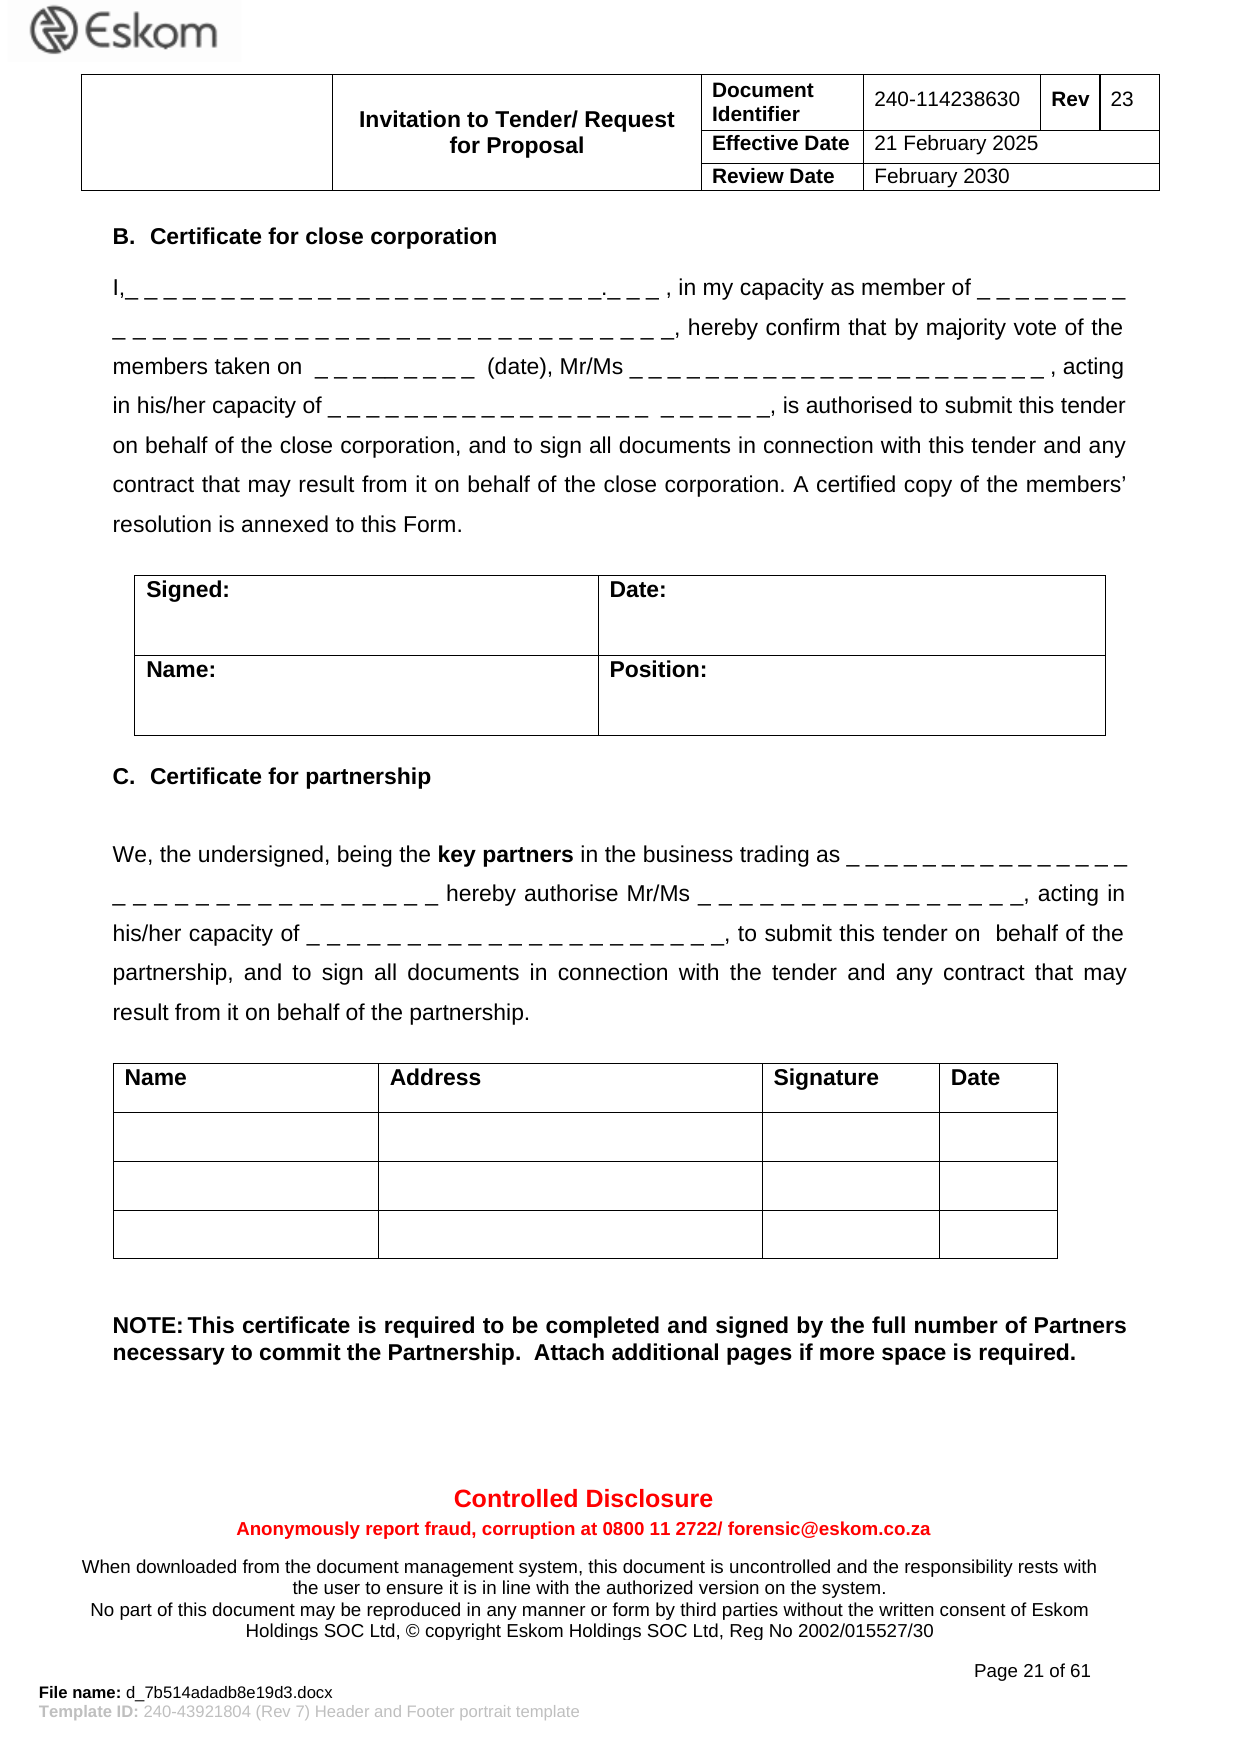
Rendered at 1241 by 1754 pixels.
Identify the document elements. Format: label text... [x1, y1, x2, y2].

table_header Date: [599, 576, 1105, 655]
table_cell [940, 1162, 1057, 1209]
table_cell [940, 1113, 1057, 1161]
text NOTE: This certificate is required to be completed and signed by the full number of Partners necessary to commit the Partnership. Attach additional pages if more space is required. [112, 1312, 1128, 1365]
text C. Certificate for partnership [112, 763, 1128, 789]
text We, the undersigned, being the key partners in the business trading as _ _ _ _ _ _ _ _ _ _ _ _ _ _ _ _ _ _ _ _ _ _ _ _ _ _ _ _ _ _ _ hereby authorise Mr/Ms _ _ _ _ _ _ _ _ _ _ _ _ _ _ _ _, acting in his/her capacity of _ _ _ _ _ _ _ _ _ _ _ _ _ _ _ _ _ _ _ _ _, to submit this tender on behalf of the partnership, and to sign all documents in connection with the tender and any contract that may result from it on behalf of the partnership. [112, 841, 1128, 1025]
table_cell [114, 1162, 378, 1209]
table_cell Position: [599, 656, 1105, 735]
table_cell [763, 1162, 939, 1209]
table_header Signature [763, 1064, 939, 1112]
text B. Certificate for close corporation [112, 223, 1128, 249]
table_cell Name: [135, 656, 598, 735]
table_cell [379, 1162, 762, 1209]
table_header Name [114, 1064, 378, 1112]
table_cell [940, 1211, 1057, 1258]
table_cell [114, 1211, 378, 1258]
table_header Date [940, 1064, 1057, 1112]
table_cell [763, 1211, 939, 1258]
table_cell [379, 1211, 762, 1258]
text I,_ _ _ _ _ _ _ _ _ _ _ _ _ _ _ _ _ _ _ _ _ _ _ _ _._ _ _ , in my capacity as member of _ _ _ _ _ _ _ _ _ _ _ _ _ _ _ _ _ _ _ _ _ _ _ _ _ _ _ _ _ _ _ _ _ _ _ _, hereby confirm that by majority vote of the members taken on _ _ _ __ _ _ _ _ (date), Mr/Ms _ _ _ _ _ _ _ _ _ _ _ _ _ _ _ _ _ _ _ _ _ _ , acting in his/her capacity of _ _ _ _ _ _ _ _ _ _ _ _ _ _ _ _ _ _ _ _ _ _ _, is authorised to submit this tender on behalf of the close corporation, and to sign all documents in connection with this tender and any contract that may result from it on behalf of the close corporation. A certified copy of the members’ resolution is annexed to this Form. [112, 274, 1128, 537]
table_header Address [379, 1064, 762, 1112]
table_cell [763, 1113, 939, 1161]
table_header Signed: [135, 576, 598, 655]
table_cell [114, 1113, 378, 1161]
table_cell [379, 1113, 762, 1161]
